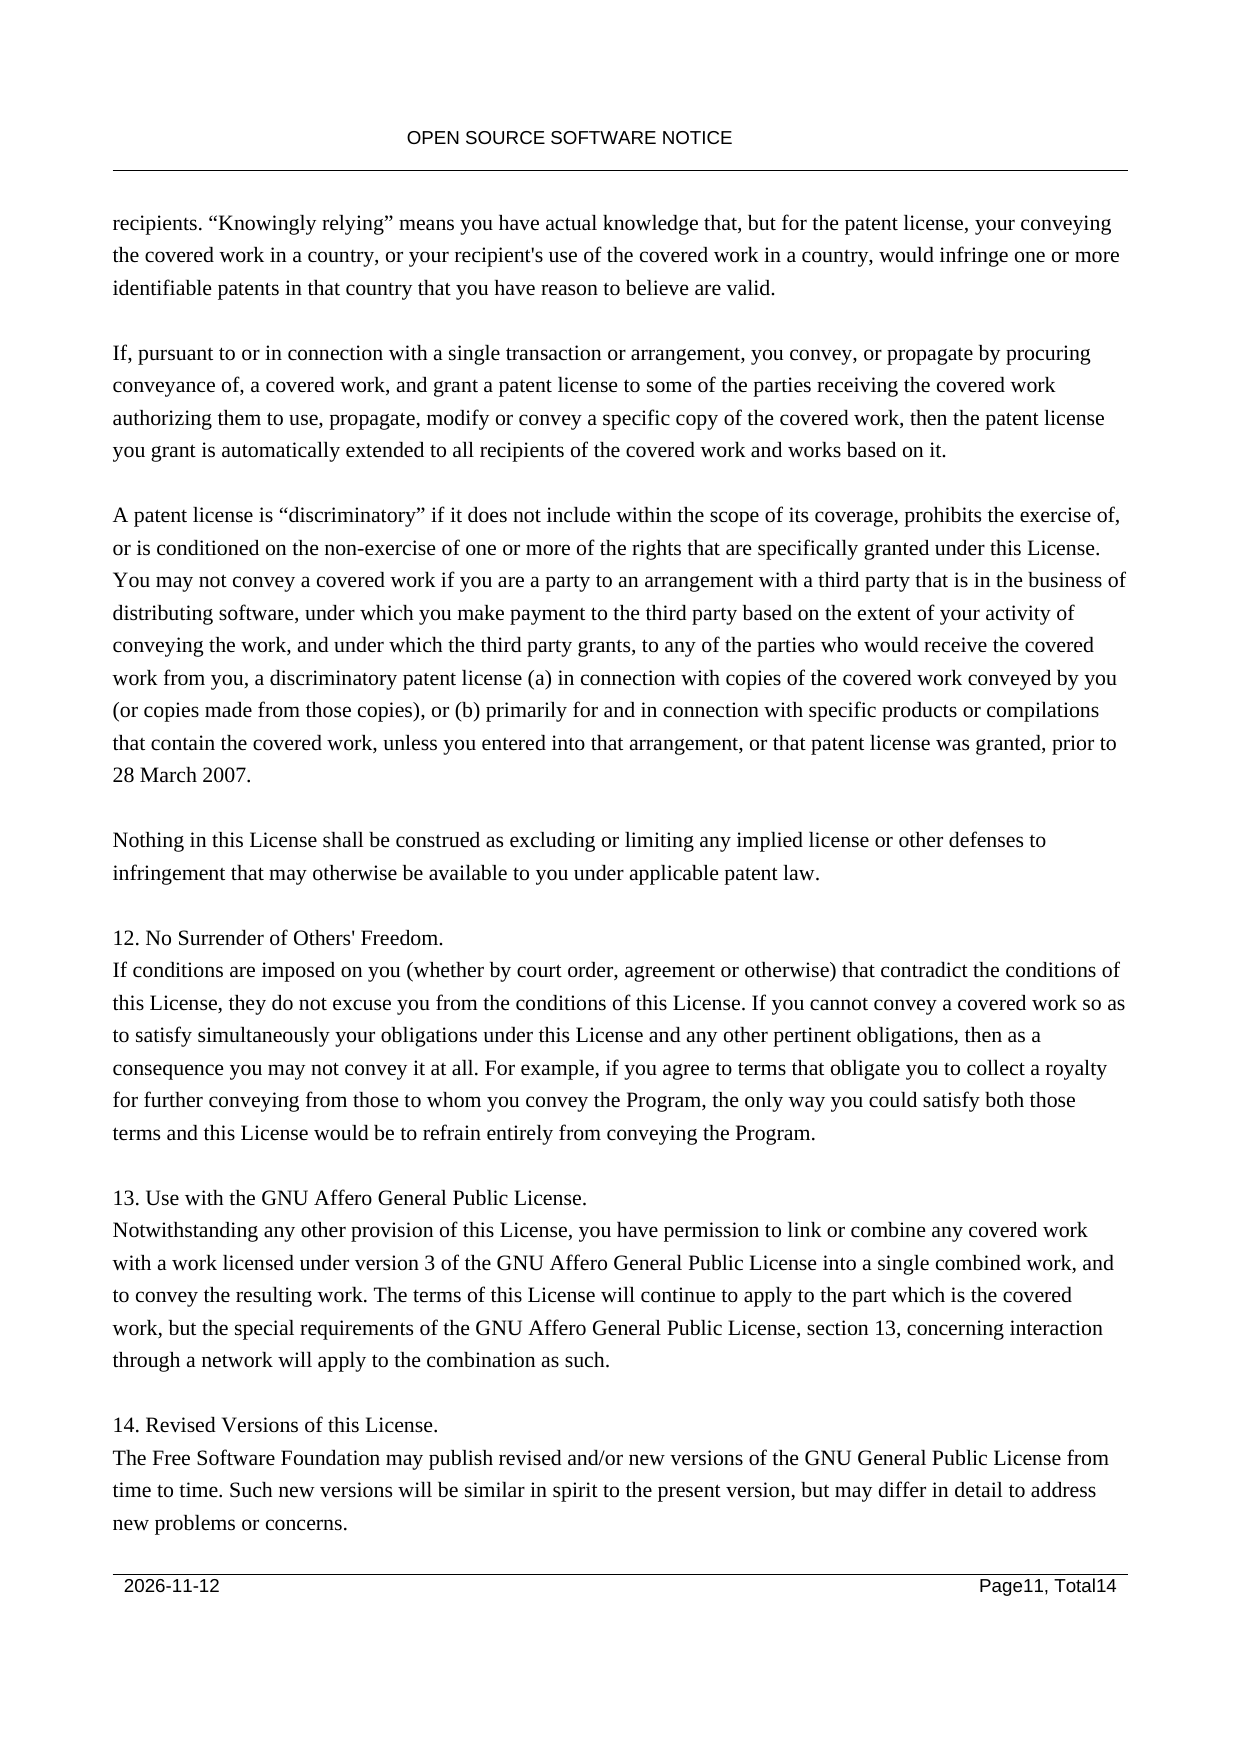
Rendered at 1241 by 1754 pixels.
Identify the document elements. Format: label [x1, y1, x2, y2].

text [112, 206, 1128, 1539]
